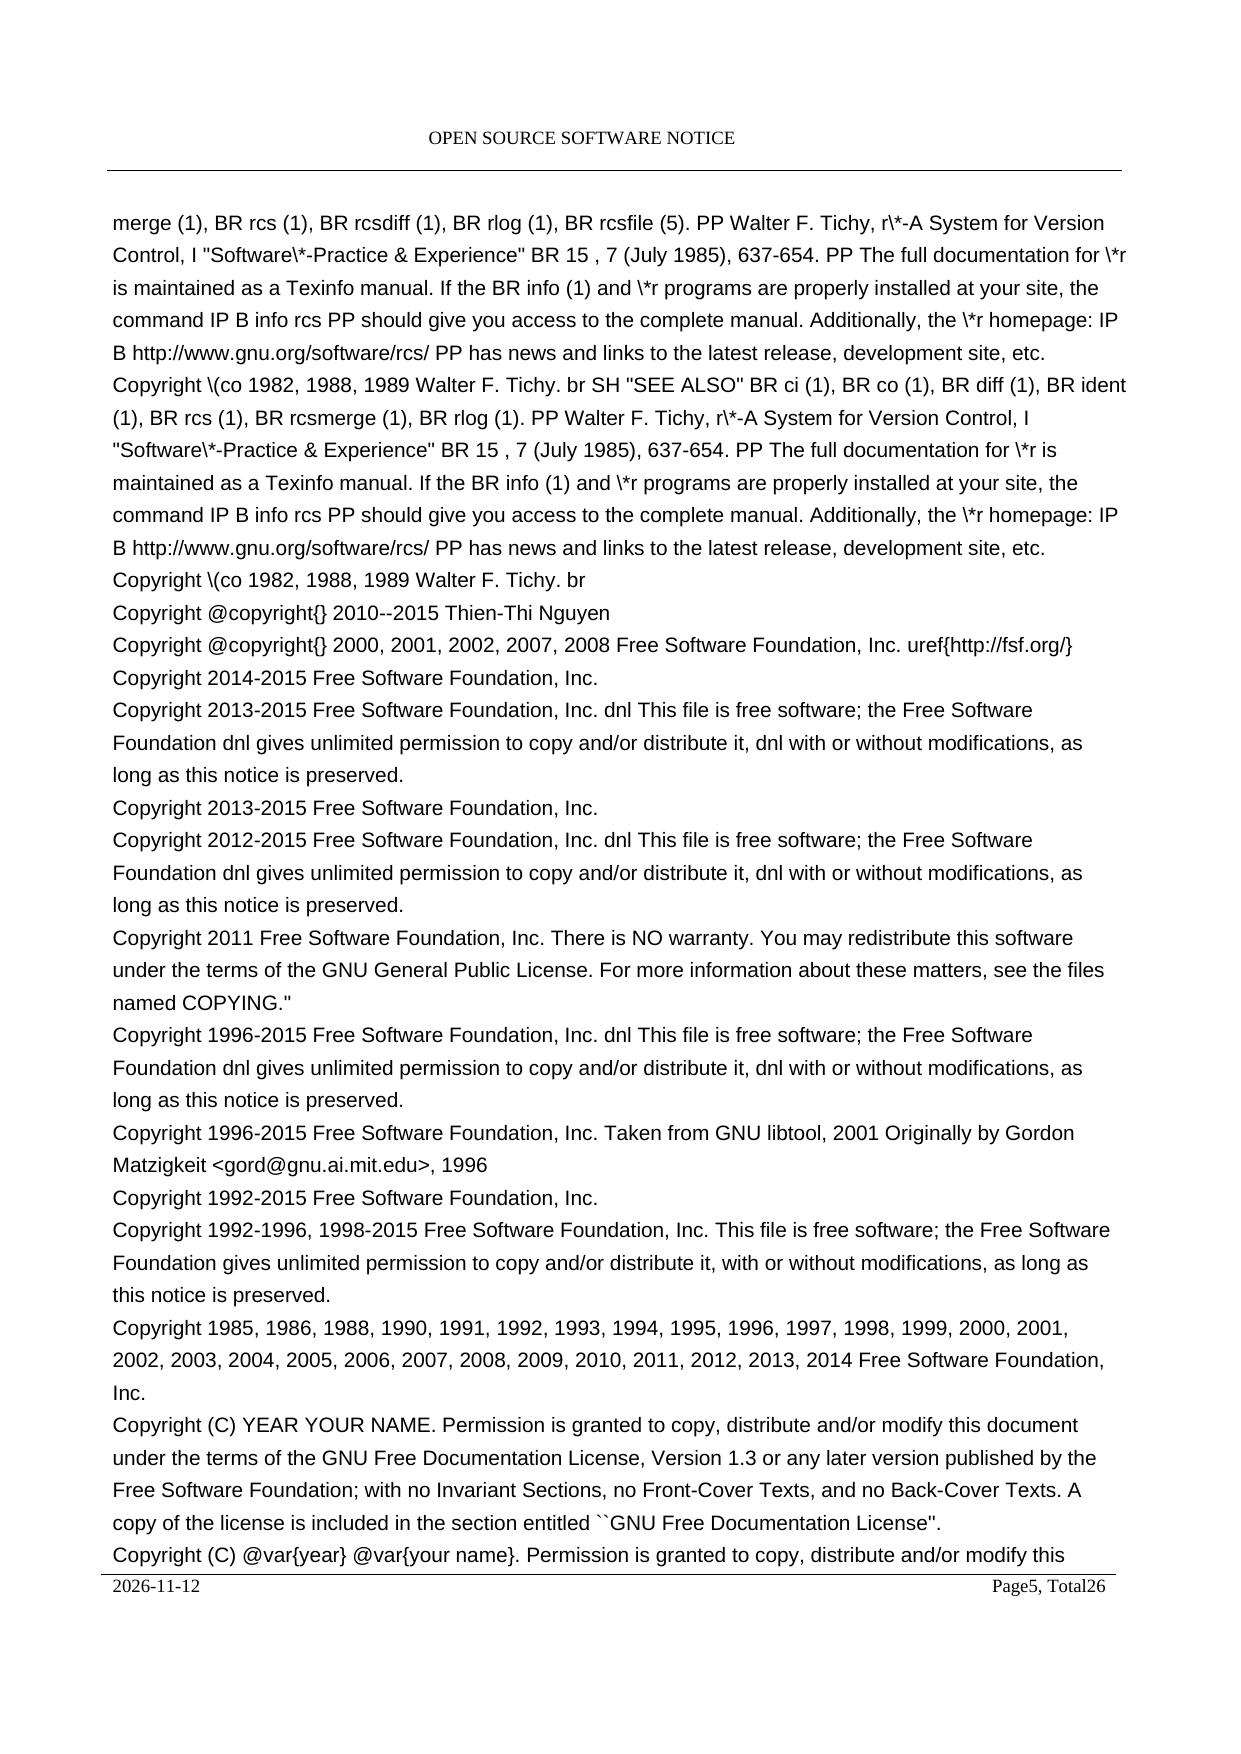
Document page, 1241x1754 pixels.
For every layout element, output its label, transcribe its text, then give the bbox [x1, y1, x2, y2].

text Copyright 2012-2015 Free Software Foundation, Inc. dnl This file is free software; the Free Software Foundation dnl gives unlimited permission to copy and/or distribute it, dnl with or without modifications, as long as this notice is preserved. [112, 824, 1128, 921]
text Copyright 1992-2015 Free Software Foundation, Inc. [112, 1181, 1128, 1214]
text Copyright (C) YEAR YOUR NAME. Permission is granted to copy, distribute and/or modify this document under the terms of the GNU Free Documentation License, Version 1.3 or any later version published by the Free Software Foundation; with no Invariant Sections, no Front-Cover Texts, and no Back-Cover Texts. A copy of the license is included in the section entitled ``GNU Free Documentation License''. [112, 1409, 1128, 1539]
text Copyright 2013-2015 Free Software Foundation, Inc. dnl This file is free software; the Free Software Foundation dnl gives unlimited permission to copy and/or distribute it, dnl with or without modifications, as long as this notice is preserved. [112, 694, 1128, 791]
text Copyright @copyright{} 2000, 2001, 2002, 2007, 2008 Free Software Foundation, Inc. uref{http://fsf.org/} [112, 629, 1128, 661]
text Copyright 1996-2015 Free Software Foundation, Inc. dnl This file is free software; the Free Software Foundation dnl gives unlimited permission to copy and/or distribute it, dnl with or without modifications, as long as this notice is preserved. [112, 1019, 1128, 1116]
text Copyright 2014-2015 Free Software Foundation, Inc. [112, 661, 1128, 694]
text Copyright 1992-1996, 1998-2015 Free Software Foundation, Inc. This file is free software; the Free Software Foundation gives unlimited permission to copy and/or distribute it, with or without modifications, as long as this notice is preserved. [112, 1214, 1128, 1311]
text Copyright \(co 1982, 1988, 1989 Walter F. Tichy. br [112, 564, 1128, 596]
text Copyright 2013-2015 Free Software Foundation, Inc. [112, 791, 1128, 824]
text Copyright 1985, 1986, 1988, 1990, 1991, 1992, 1993, 1994, 1995, 1996, 1997, 1998, 1999, 2000, 2001, 2002, 2003, 2004, 2005, 2006, 2007, 2008, 2009, 2010, 2011, 2012, 2013, 2014 Free Software Foundation, Inc. [112, 1311, 1128, 1409]
text Copyright 2011 Free Software Foundation, Inc. There is NO warranty. You may redistribute this software under the terms of the GNU General Public License. For more information about these matters, see the files named COPYING." [112, 921, 1128, 1019]
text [112, 1539, 1128, 1571]
text Copyright \(co 1982, 1988, 1989 Walter F. Tichy. br SH "SEE ALSO" BR ci (1), BR co (1), BR diff (1), BR ident (1), BR rcs (1), BR rcsmerge (1), BR rlog (1). PP Walter F. Tichy, r\*-A System for Version Control, I "Software\*-Practice & Experience" BR 15 , 7 (July 1985), 637-654. PP The full documentation for \*r is maintained as a Texinfo manual. If the BR info (1) and \*r programs are properly installed at your site, the command IP B info rcs PP should give you access to the complete manual. Additionally, the \*r homepage: IP B http://www.gnu.org/software/rcs/ PP has news and links to the latest release, development site, etc. [112, 369, 1128, 564]
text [112, 206, 1128, 369]
text Copyright 1996-2015 Free Software Foundation, Inc. Taken from GNU libtool, 2001 Originally by Gordon Matzigkeit <gord@gnu.ai.mit.edu>, 1996 [112, 1116, 1128, 1181]
text Copyright @copyright{} 2010--2015 Thien-Thi Nguyen [112, 596, 1128, 629]
